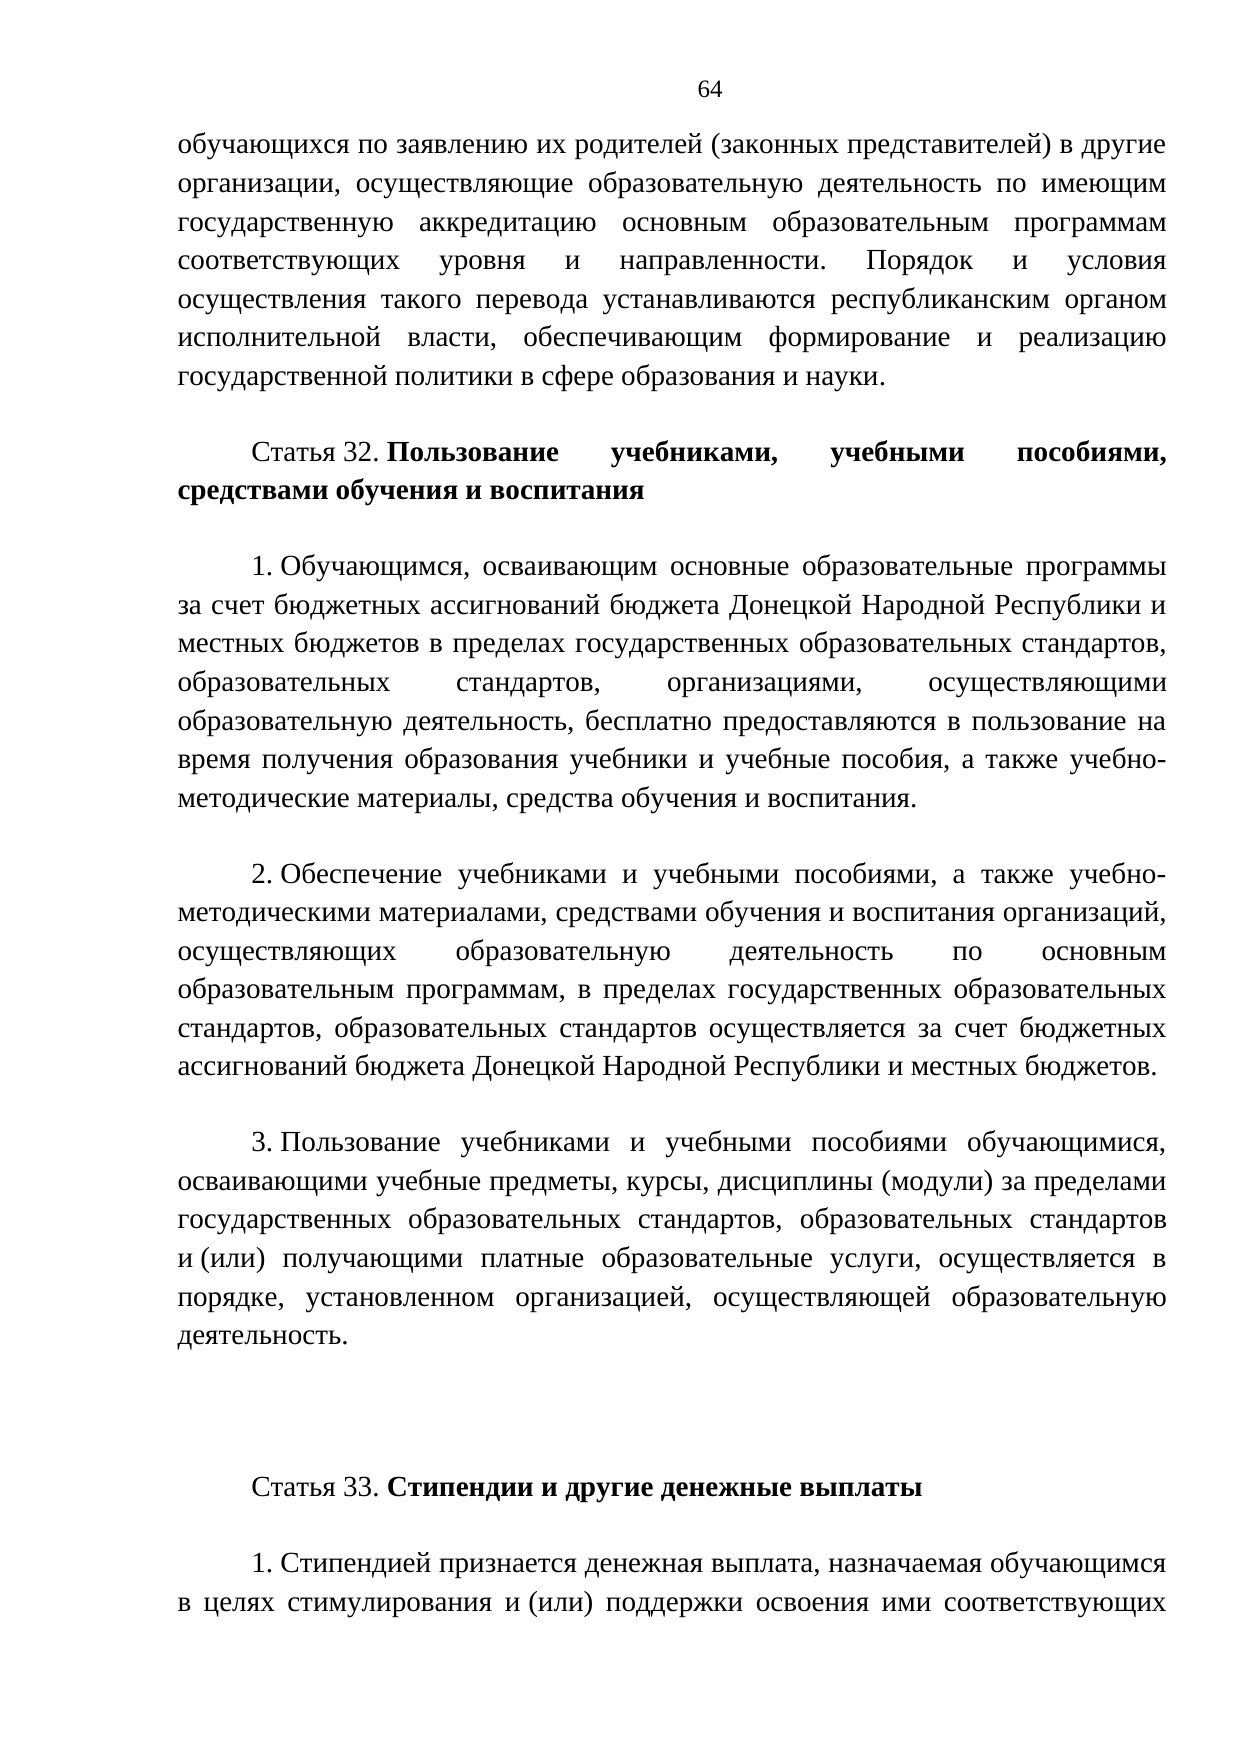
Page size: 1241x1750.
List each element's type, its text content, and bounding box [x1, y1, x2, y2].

text 2. Обеспечение учебниками и учебными пособиями, а также учебно-методическими материалами, средствами обучения и воспитания организаций, осуществляющих образовательную деятельность по основным образовательным программам, в пределах государственных образовательных стандартов, образовательных стандартов осуществляется за счет бюджетных ассигнований бюджета Донецкой Народной Республики и местных бюджетов. [177, 856, 1167, 1082]
text Статья 33. Стипендии и другие денежные выплаты [177, 1469, 1167, 1503]
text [177, 1545, 1167, 1617]
text Статья 32. Пользование учебниками, учебными пособиями, средствами обучения и воспитания [177, 434, 1167, 506]
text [177, 127, 1167, 391]
text 3. Пользование учебниками и учебными пособиями обучающимися, осваивающими учебные предметы, курсы, дисциплины (модули) за пределами государственных образовательных стандартов, образовательных стандартов и (или) получающими платные образовательные услуги, осуществляется в порядке, установленном организацией, осуществляющей образовательную деятельность. [177, 1124, 1167, 1351]
text 1. Обучающимся, осваивающим основные образовательные программы за счет бюджетных ассигнований бюджета Донецкой Народной Республики и местных бюджетов в пределах государственных образовательных стандартов, образовательных стандартов, организациями, осуществляющими образовательную деятельность, бесплатно предоставляются в пользование на время получения образования учебники и учебные пособия, а также учебно-методические материалы, средства обучения и воспитания. [177, 548, 1167, 813]
